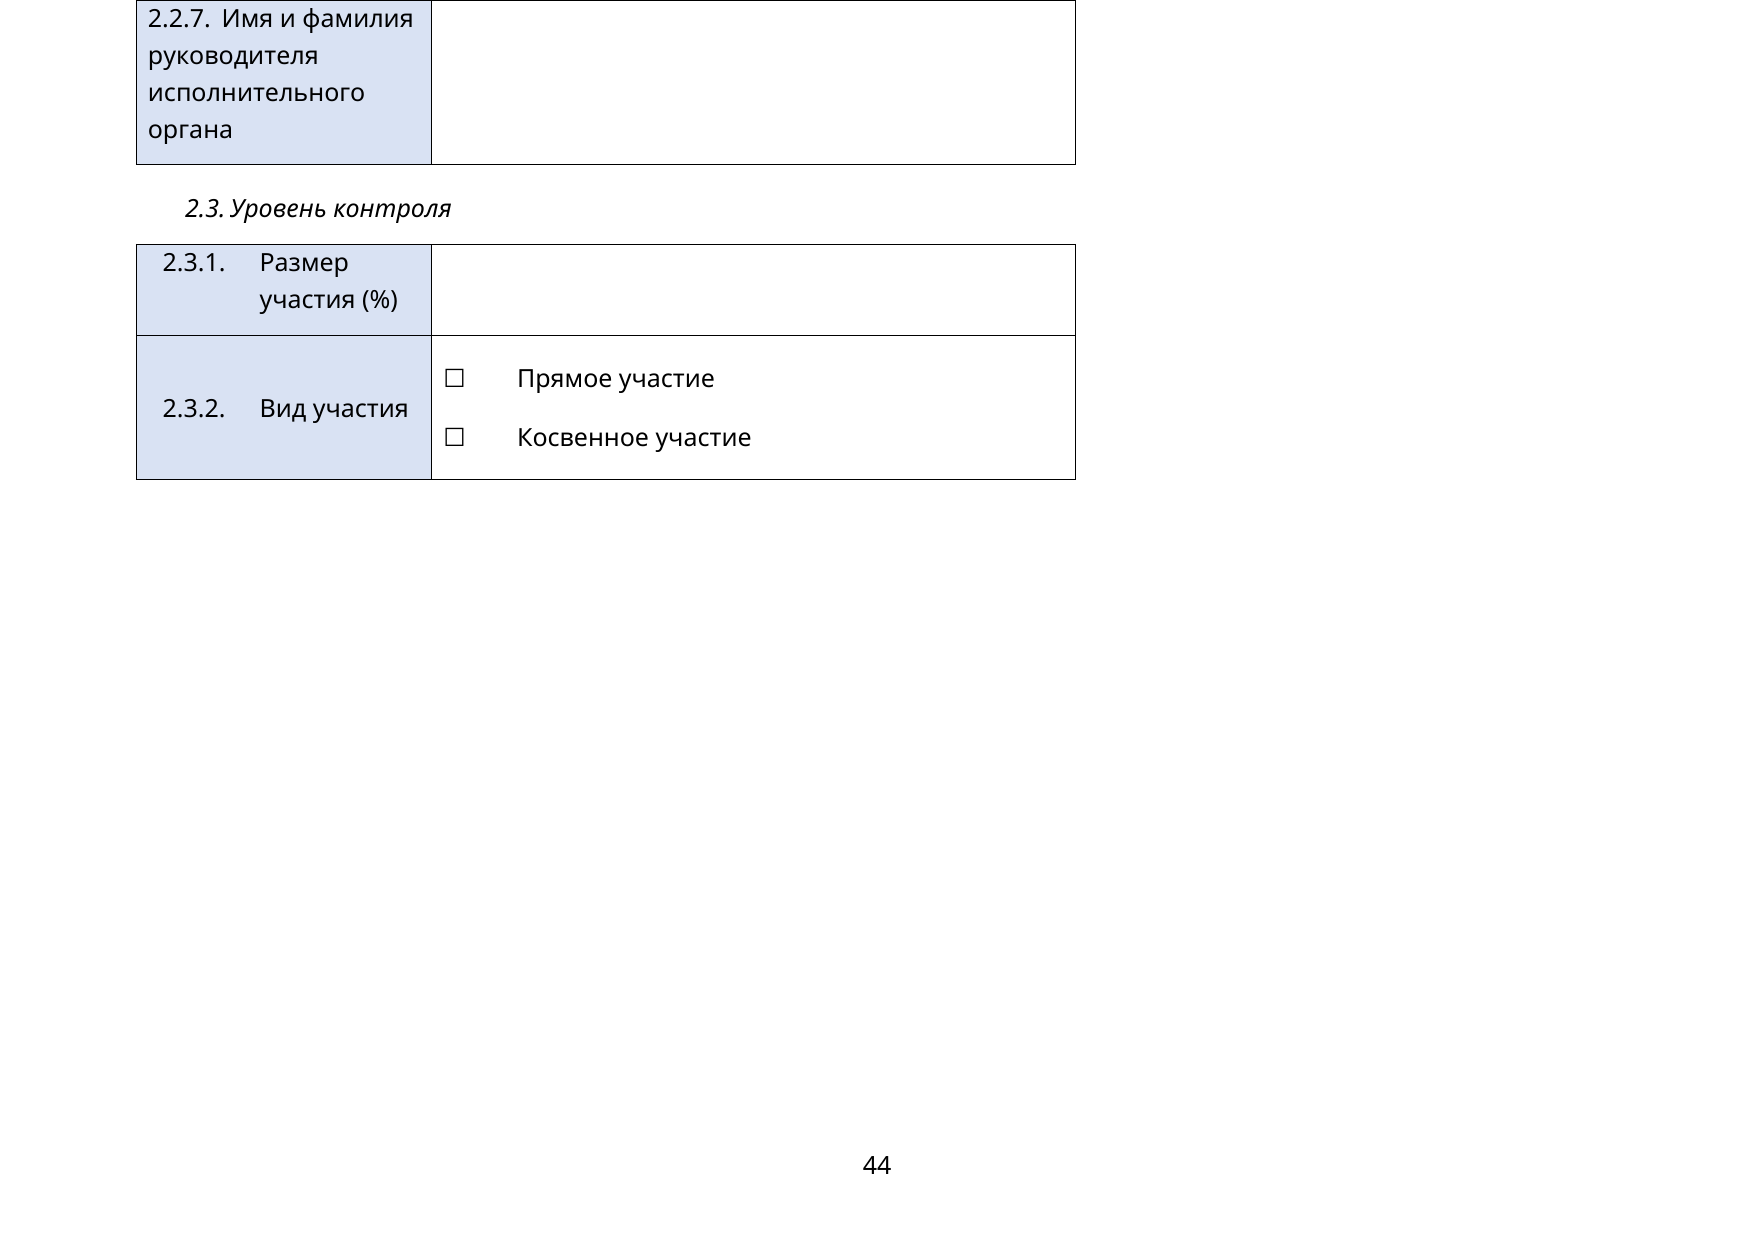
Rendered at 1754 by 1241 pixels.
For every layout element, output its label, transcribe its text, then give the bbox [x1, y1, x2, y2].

table_header [432, 245, 1075, 335]
list Уровень контроля [185, 190, 1606, 224]
table_header Размер участия (%) [137, 245, 431, 335]
table_cell Вид участия [137, 336, 431, 479]
table_cell Прямое участие Косвенное участие [432, 336, 1075, 479]
table_cell [432, 1, 1075, 164]
table_cell Имя и фамилия руководителя исполнительного органа [137, 1, 431, 164]
